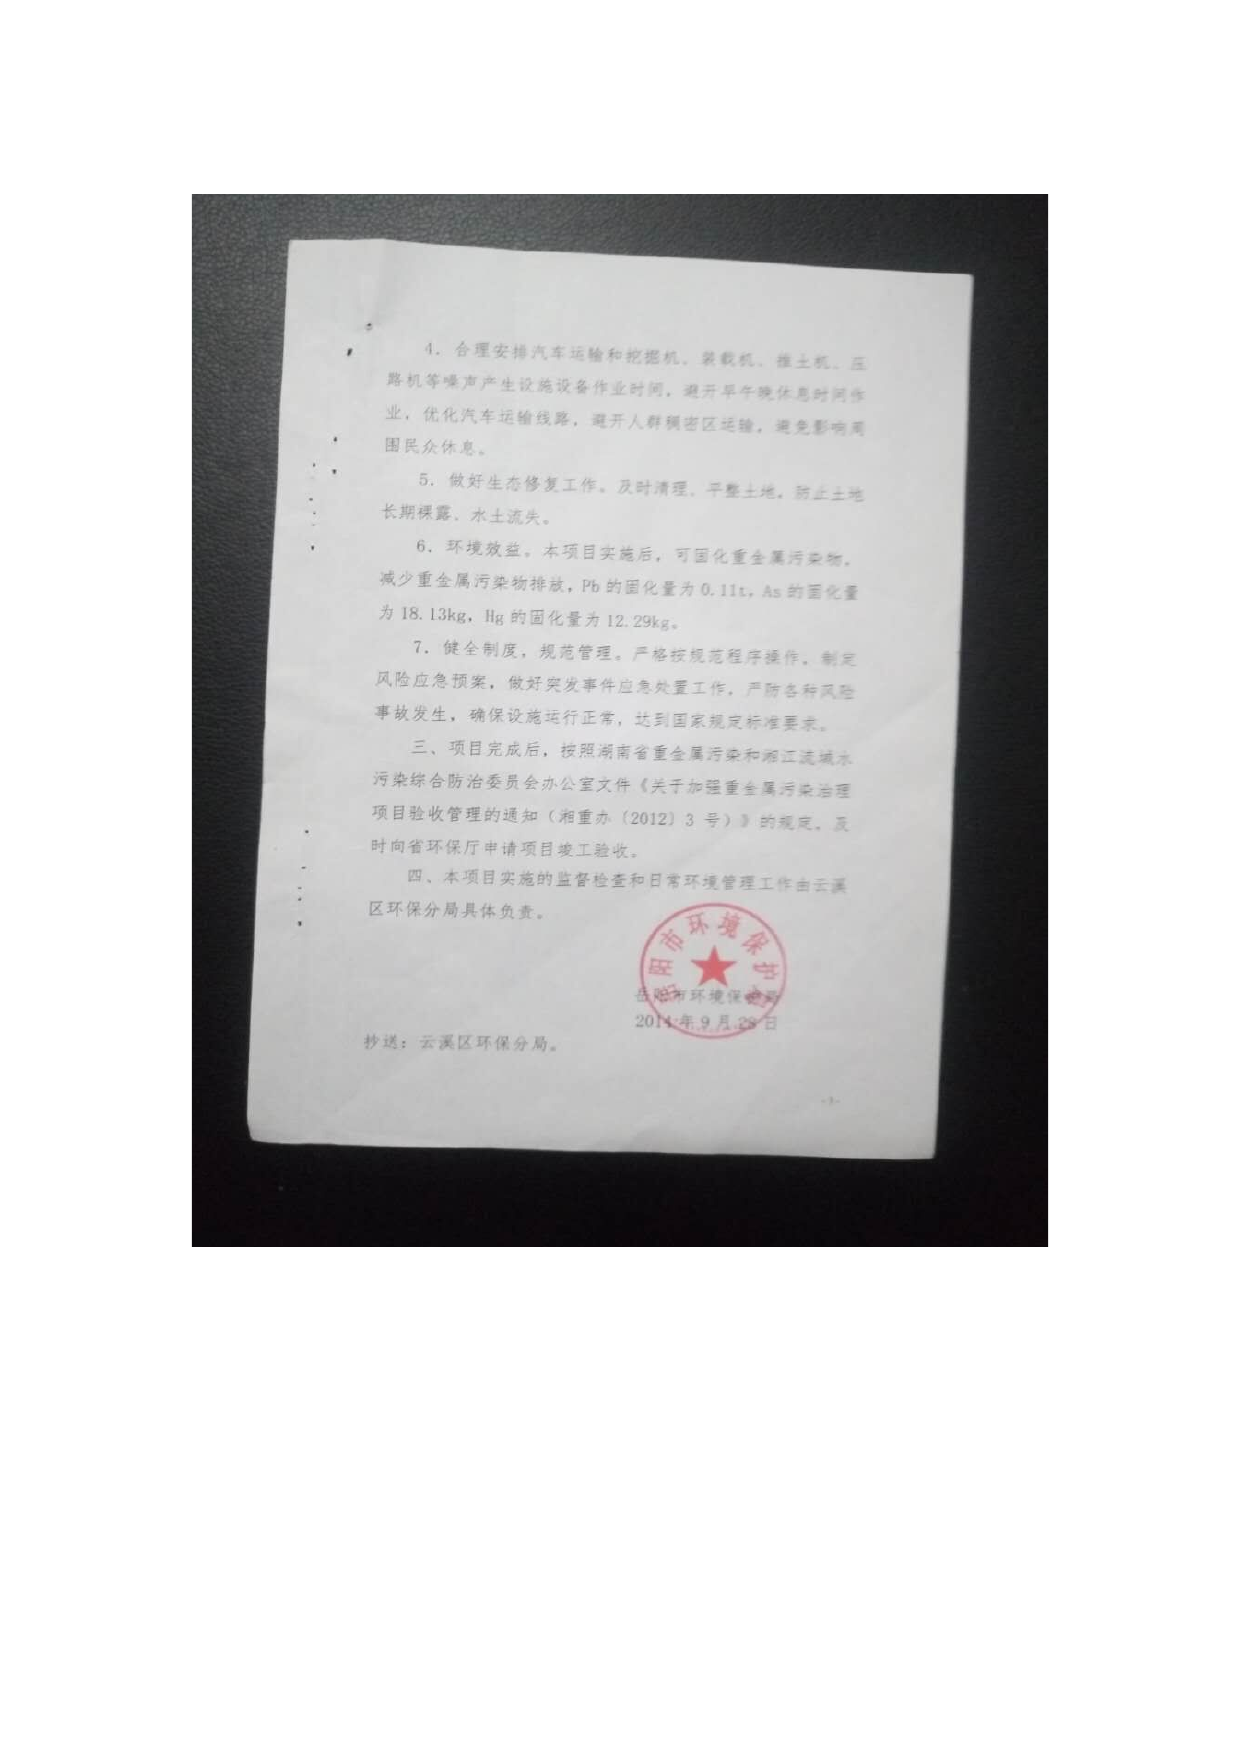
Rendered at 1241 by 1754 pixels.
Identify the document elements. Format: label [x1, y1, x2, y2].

picture [191, 194, 1049, 1247]
